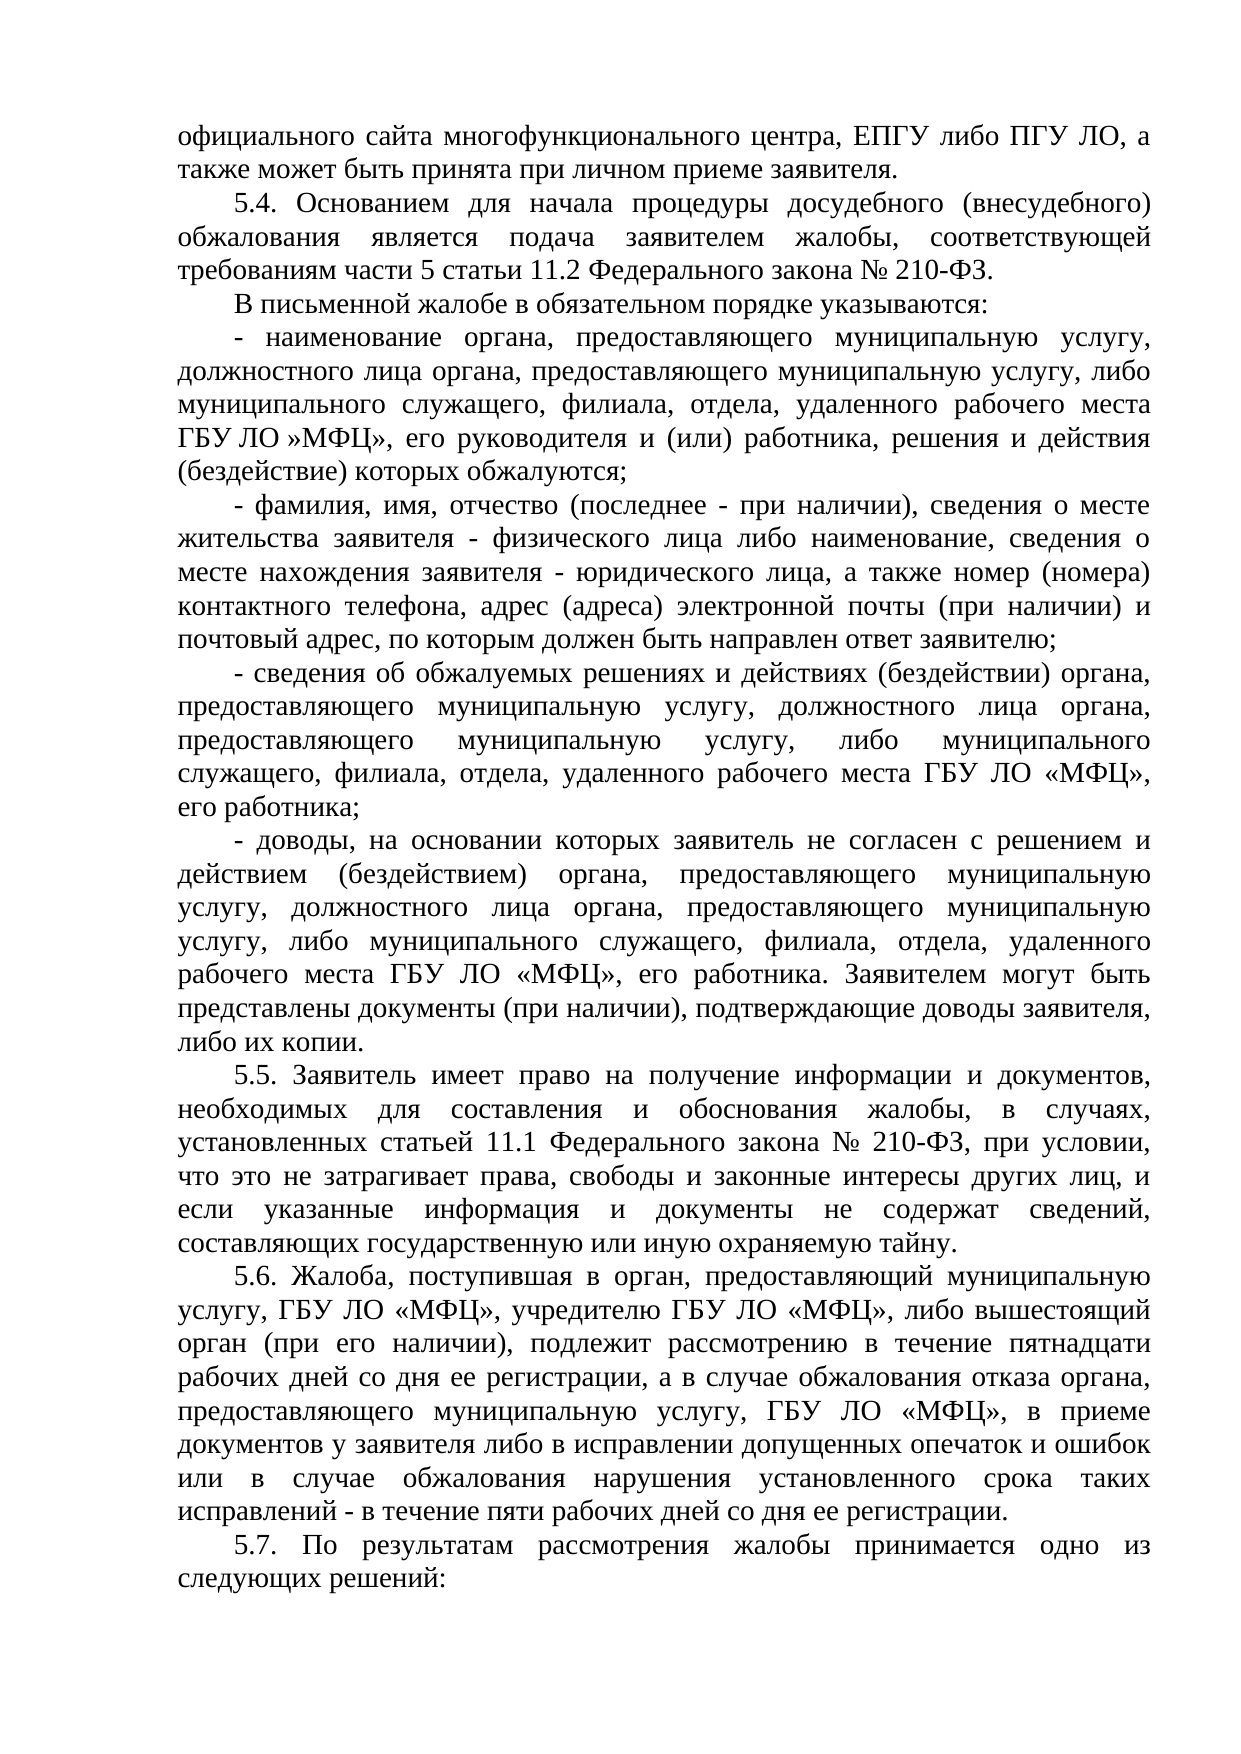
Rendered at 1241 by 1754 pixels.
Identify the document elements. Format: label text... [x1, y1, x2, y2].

text В письменной жалобе в обязательном порядке указываются: [177, 286, 1152, 319]
text 5.5. Заявитель имеет право на получение информации и документов, необходимых для составления и обоснования жалобы, в случаях, установленных статьей 11.1 Федерального закона № 210-ФЗ, при условии, что это не затрагивает права, свободы и законные интересы других лиц, и если указанные информация и документы не содержат сведений, составляющих государственную или иную охраняемую тайну. [177, 1057, 1152, 1258]
text - сведения об обжалуемых решениях и действиях (бездействии) органа, предоставляющего муниципальную услугу, должностного лица органа, предоставляющего муниципальную услугу, либо муниципального служащего, филиала, отдела, удаленного рабочего места ГБУ ЛО «МФЦ», его работника; [177, 655, 1152, 822]
text 5.4. Основанием для начала процедуры досудебного (внесудебного) обжалования является подача заявителем жалобы, соответствующей требованиям части 5 статьи 11.2 Федерального закона № 210-ФЗ. [177, 185, 1152, 286]
text 5.6. Жалоба, поступившая в орган, предоставляющий муниципальную услугу, ГБУ ЛО «МФЦ», учредителю ГБУ ЛО «МФЦ», либо вышестоящий орган (при его наличии), подлежит рассмотрению в течение пятнадцати рабочих дней со дня ее регистрации, а в случае обжалования отказа органа, предоставляющего муниципальную услугу, ГБУ ЛО «МФЦ», в приеме документов у заявителя либо в исправлении допущенных опечаток и ошибок или в случае обжалования нарушения установленного срока таких исправлений - в течение пяти рабочих дней со дня ее регистрации. [177, 1258, 1152, 1527]
text - фамилия, имя, отчество (последнее - при наличии), сведения о месте жительства заявителя - физического лица либо наименование, сведения о месте нахождения заявителя - юридического лица, а также номер (номера) контактного телефона, адрес (адреса) электронной почты (при наличии) и почтовый адрес, по которым должен быть направлен ответ заявителю; [177, 487, 1152, 655]
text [177, 118, 1152, 185]
text 5.7. По результатам рассмотрения жалобы принимается одно из следующих решений: [177, 1527, 1152, 1594]
text - доводы, на основании которых заявитель не согласен с решением и действием (бездействием) органа, предоставляющего муниципальную услугу, должностного лица органа, предоставляющего муниципальную услугу, либо муниципального служащего, филиала, отдела, удаленного рабочего места ГБУ ЛО «МФЦ», его работника. Заявителем могут быть представлены документы (при наличии), подтверждающие доводы заявителя, либо их копии. [177, 822, 1152, 1057]
text - наименование органа, предоставляющего муниципальную услугу, должностного лица органа, предоставляющего муниципальную услугу, либо муниципального служащего, филиала, отдела, удаленного рабочего места ГБУ ЛО »МФЦ», его руководителя и (или) работника, решения и действия (бездействие) которых обжалуются; [177, 319, 1152, 487]
